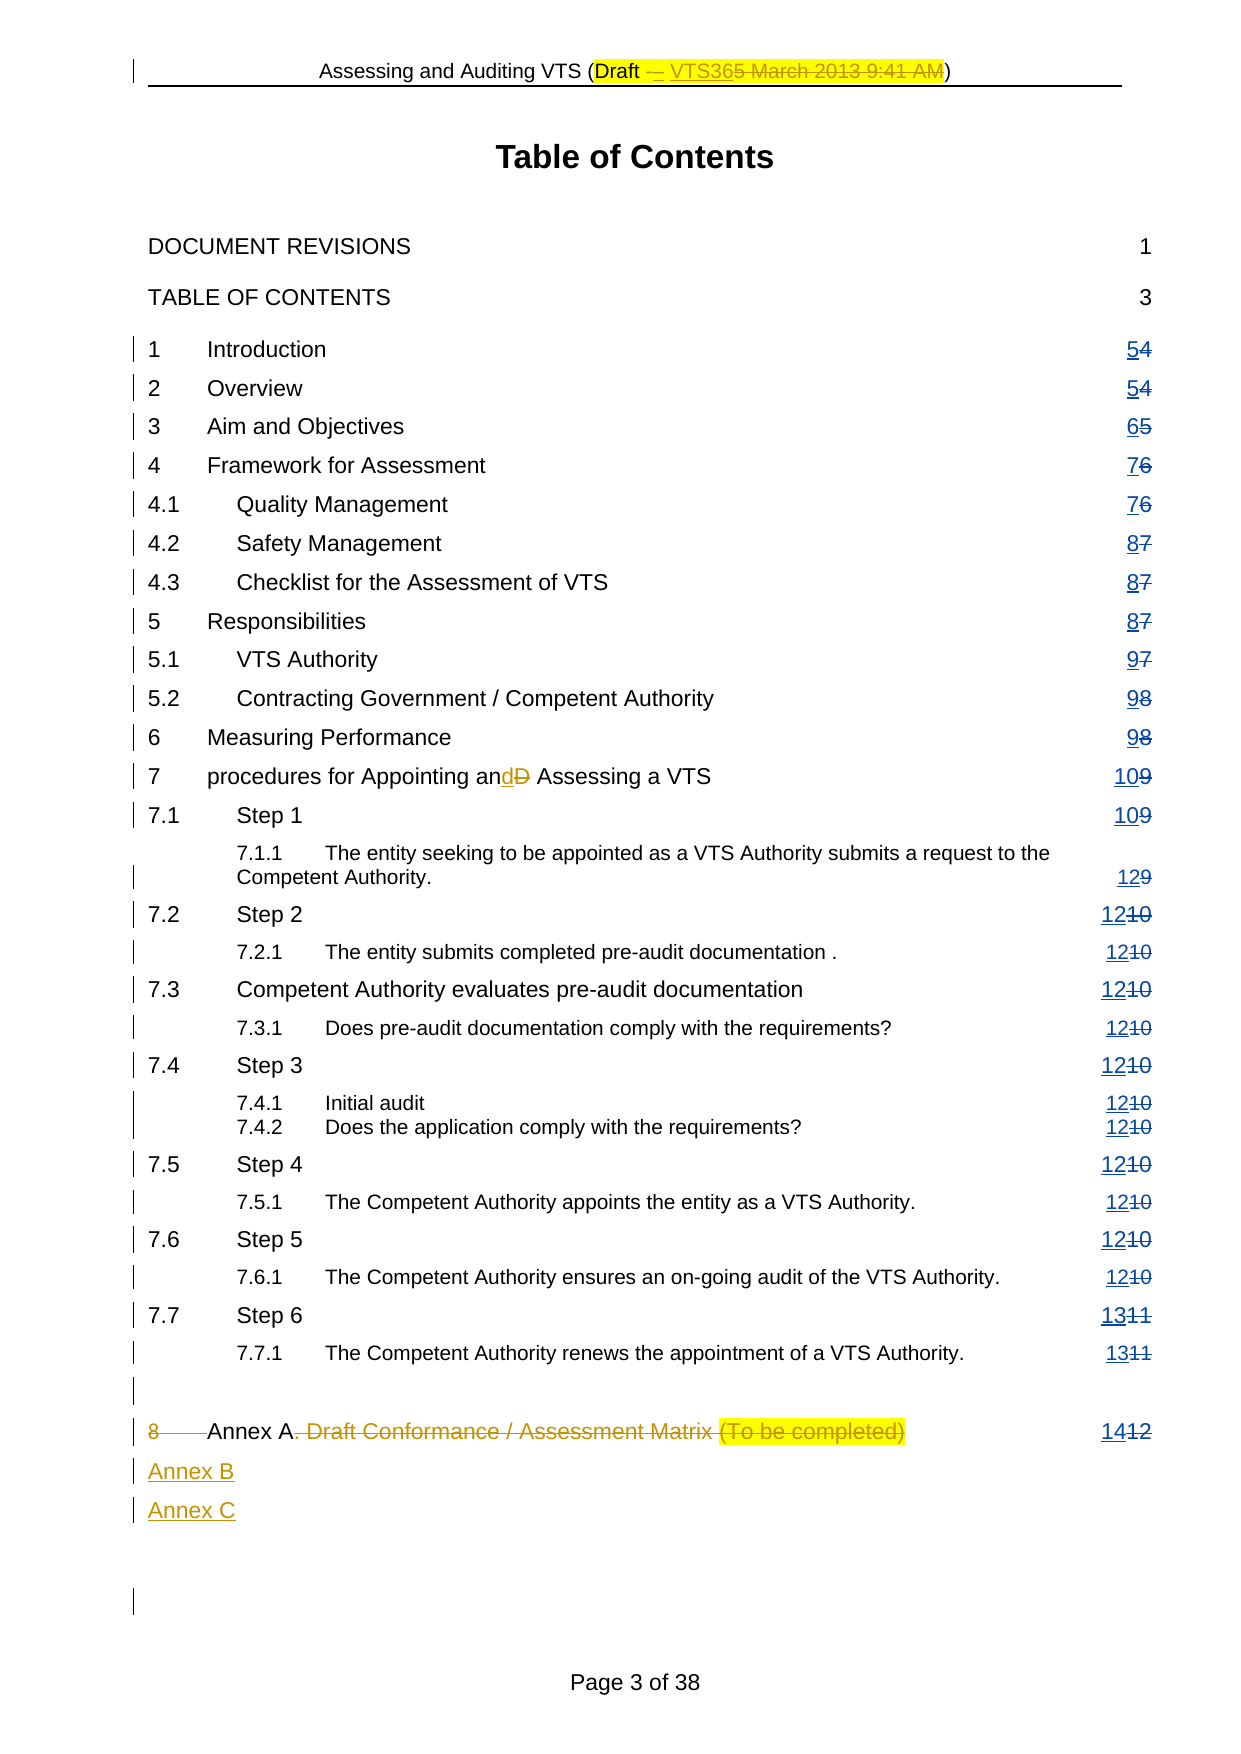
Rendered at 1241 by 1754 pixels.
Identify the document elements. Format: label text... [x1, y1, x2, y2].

text 7.4.1 Initial audit [236, 1091, 1122, 1114]
text 6 Measuring Performance [148, 724, 1122, 751]
text 3 Aim and Objectives [148, 413, 1122, 440]
text 2 Overview [148, 374, 1122, 401]
text 4.2 Safety Management [148, 530, 1122, 556]
text 4 Framework for Assessment [148, 452, 1122, 478]
text Document Revisions 1 [148, 233, 1122, 259]
text 7.2 Step 2 [148, 901, 1122, 927]
text 7.3 Competent Authority evaluates pre-audit documentation [148, 976, 1122, 1003]
text 7.7.1 The Competent Authority renews the appointment of a VTS Authority. [236, 1341, 1122, 1364]
text 5.2 Contracting Government / Competent Authority [148, 685, 1122, 712]
text 7.4.2 Does the application comply with the requirements? [236, 1114, 1122, 1138]
title Table of Contents [148, 137, 1122, 175]
text 4.3 Checklist for the Assessment of VTS [148, 569, 1122, 595]
text 7.5 Step 4 [148, 1151, 1122, 1177]
text 7.6 Step 5 [148, 1226, 1122, 1253]
text Table of Contents 3 [148, 284, 1122, 311]
text 7.1.1 The entity seeking to be appointed as a VTS Authority submits a request to the Competent Authority. [236, 841, 1122, 889]
text 7.1 Step 1 [148, 802, 1122, 828]
text 7.3.1 Does pre-audit documentation comply with the requirements? [236, 1015, 1122, 1039]
text 4.1 Quality Management [148, 491, 1122, 517]
text 7.7 Step 6 [148, 1302, 1122, 1328]
text 7.2.1 The entity submits completed pre-audit documentation . [236, 940, 1122, 964]
text 1 Introduction [148, 336, 1122, 362]
text 7.5.1 The Competent Authority appoints the entity as a VTS Authority. [236, 1190, 1122, 1214]
text 5 Responsibilities [148, 608, 1122, 634]
text 7.4 Step 3 [148, 1052, 1122, 1078]
text 7 procedures for Appointing an Assessing a VTS [148, 763, 1122, 789]
text 7.6.1 The Competent Authority ensures an on-going audit of the VTS Authority. [236, 1265, 1122, 1289]
text 5.1 VTS Authority [148, 646, 1122, 673]
text Annex A [148, 1417, 1122, 1446]
